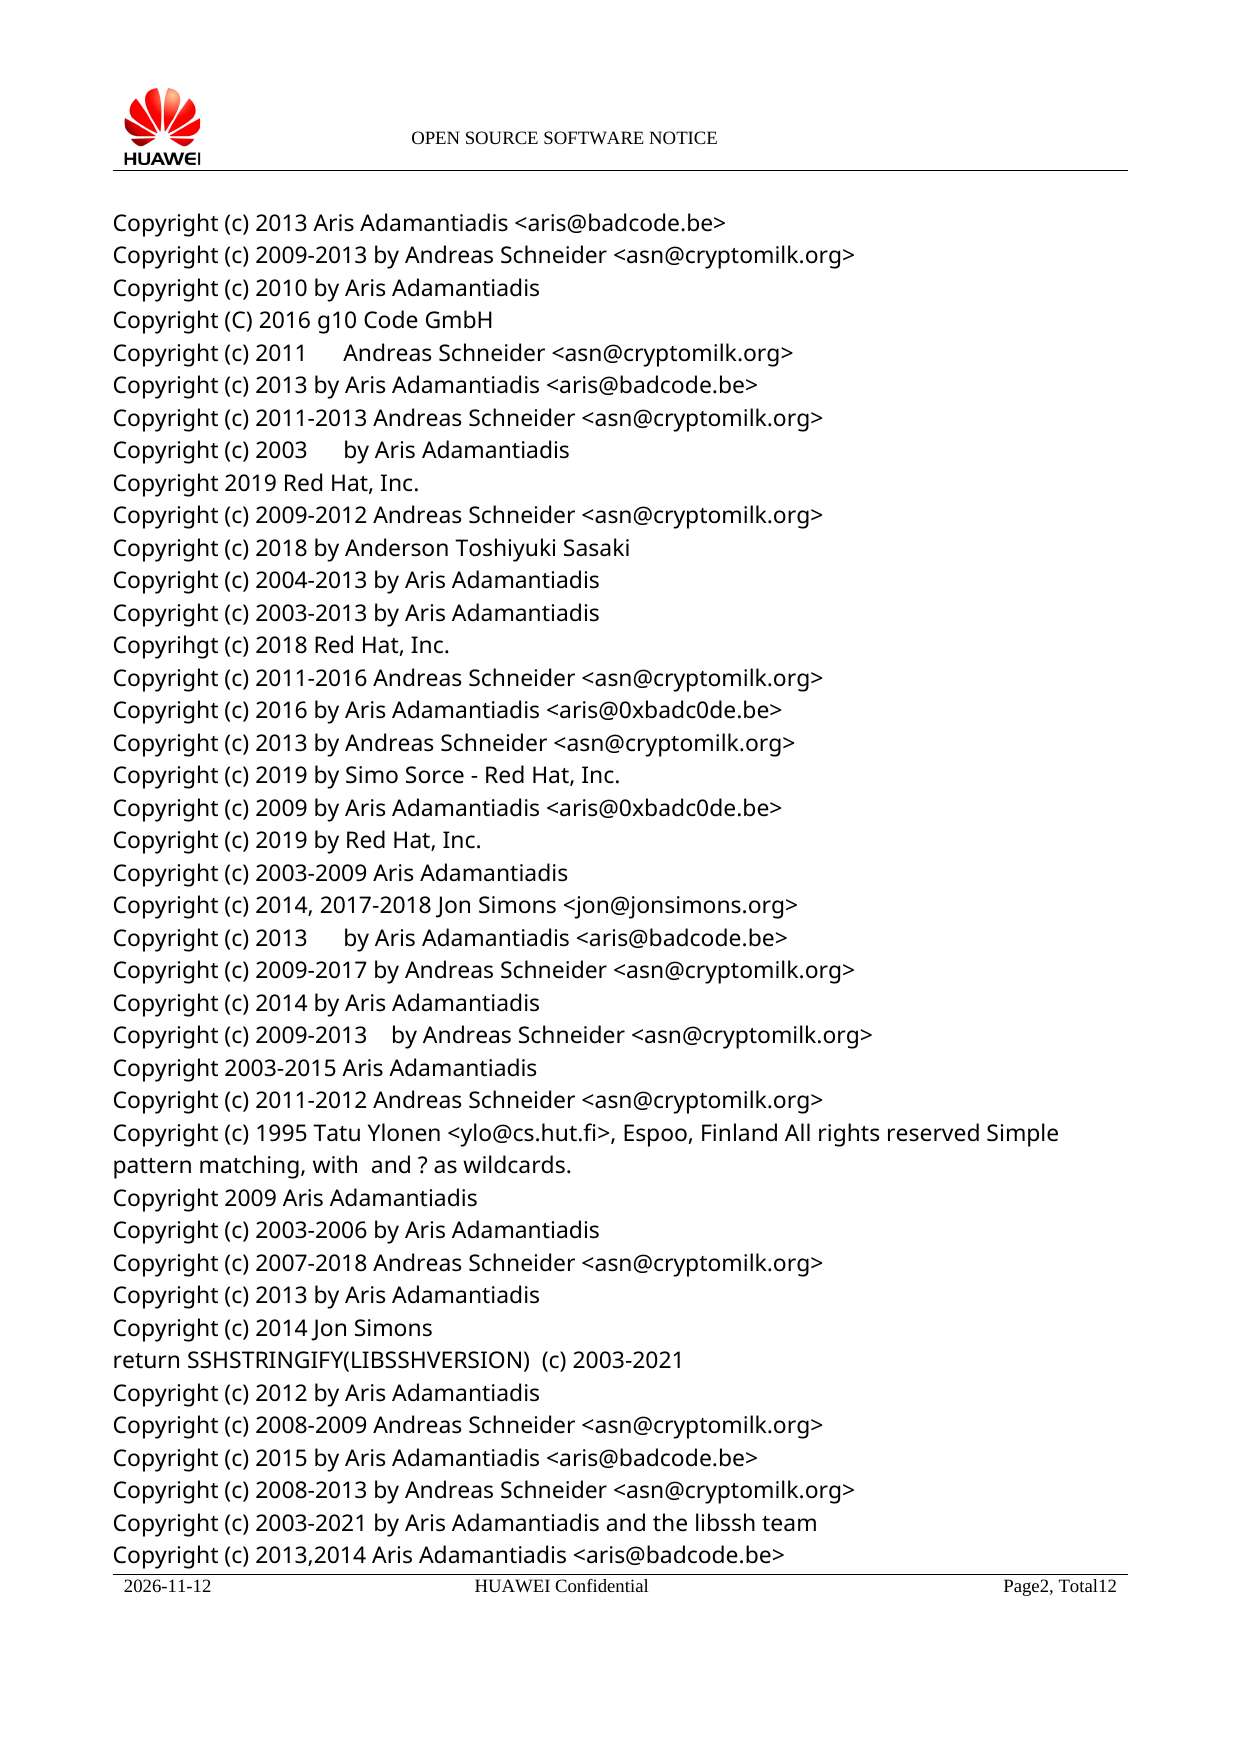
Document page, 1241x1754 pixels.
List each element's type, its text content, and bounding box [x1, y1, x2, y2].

picture [124, 88, 201, 165]
